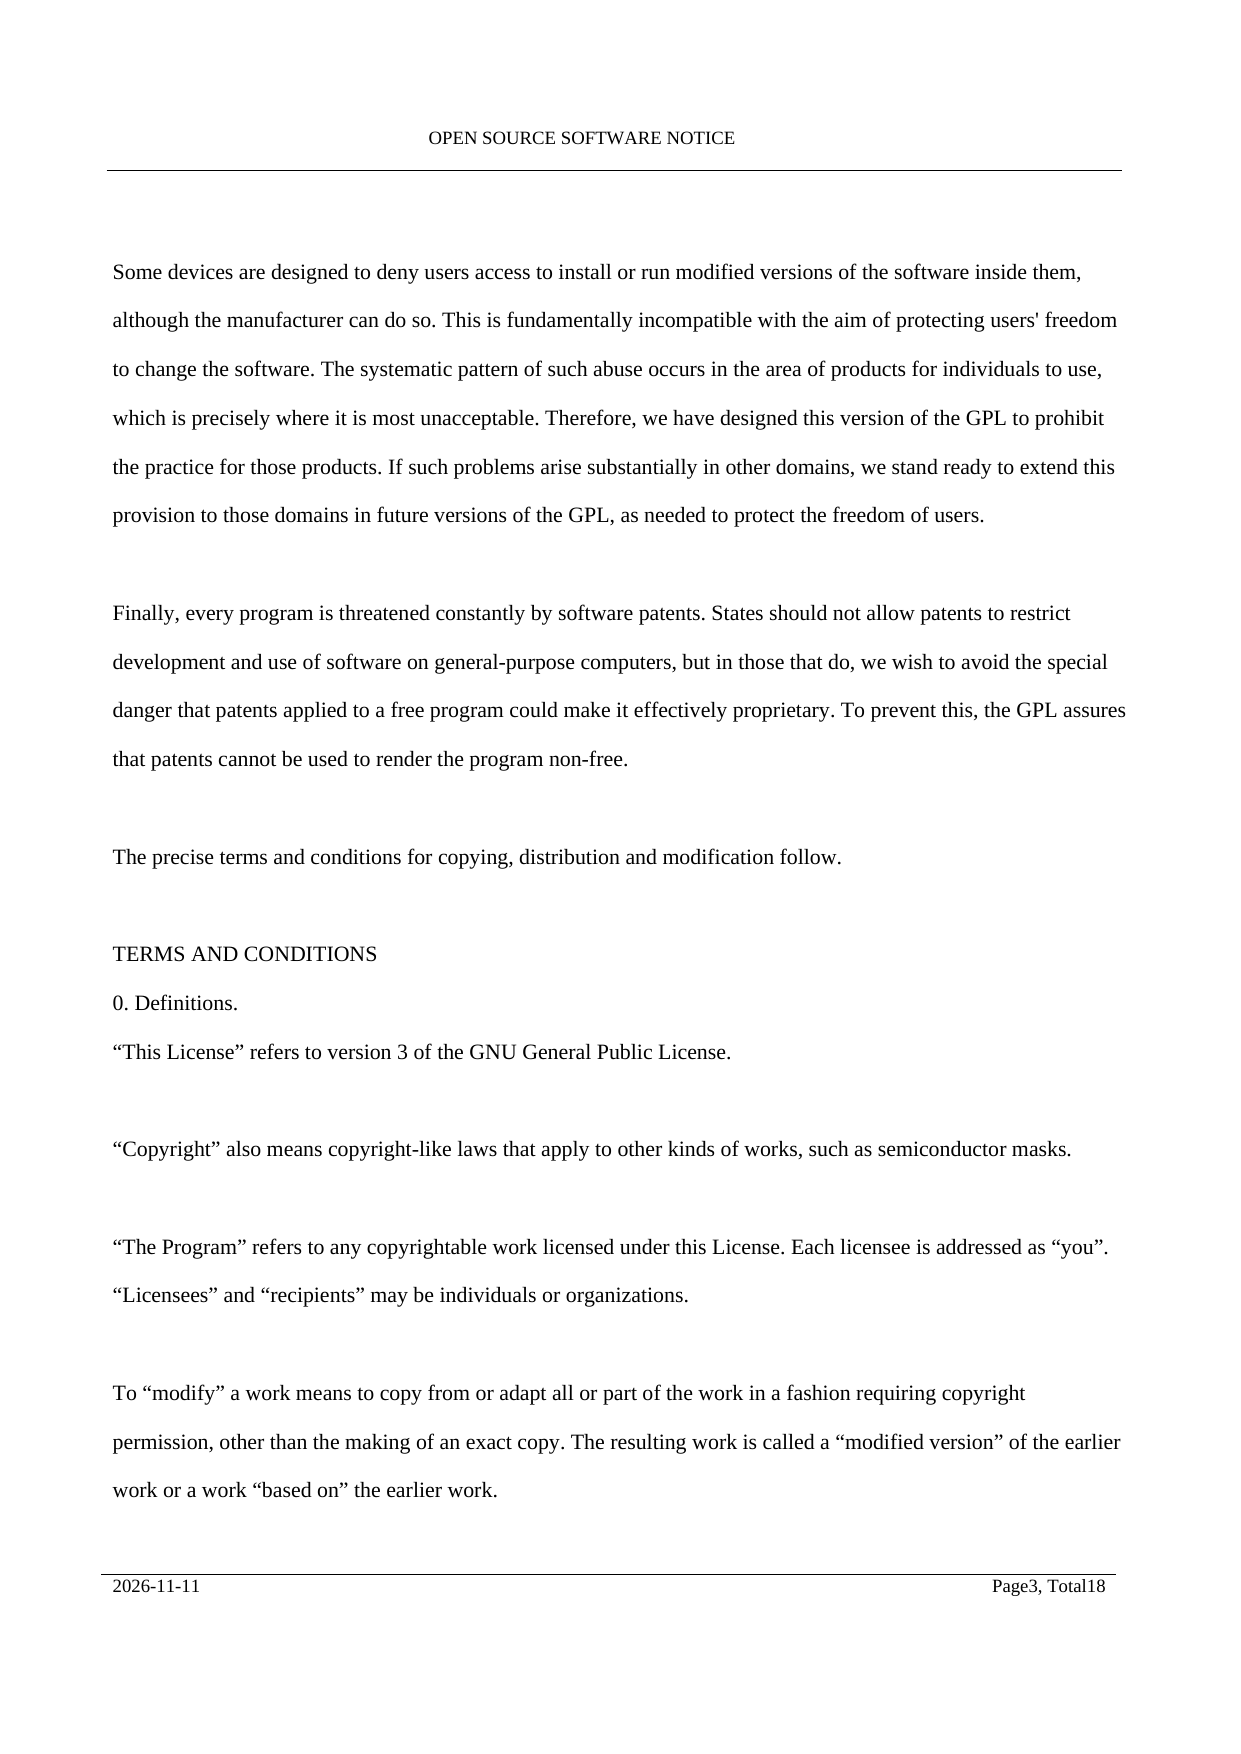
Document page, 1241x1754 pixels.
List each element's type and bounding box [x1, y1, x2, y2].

text [112, 206, 1128, 1506]
